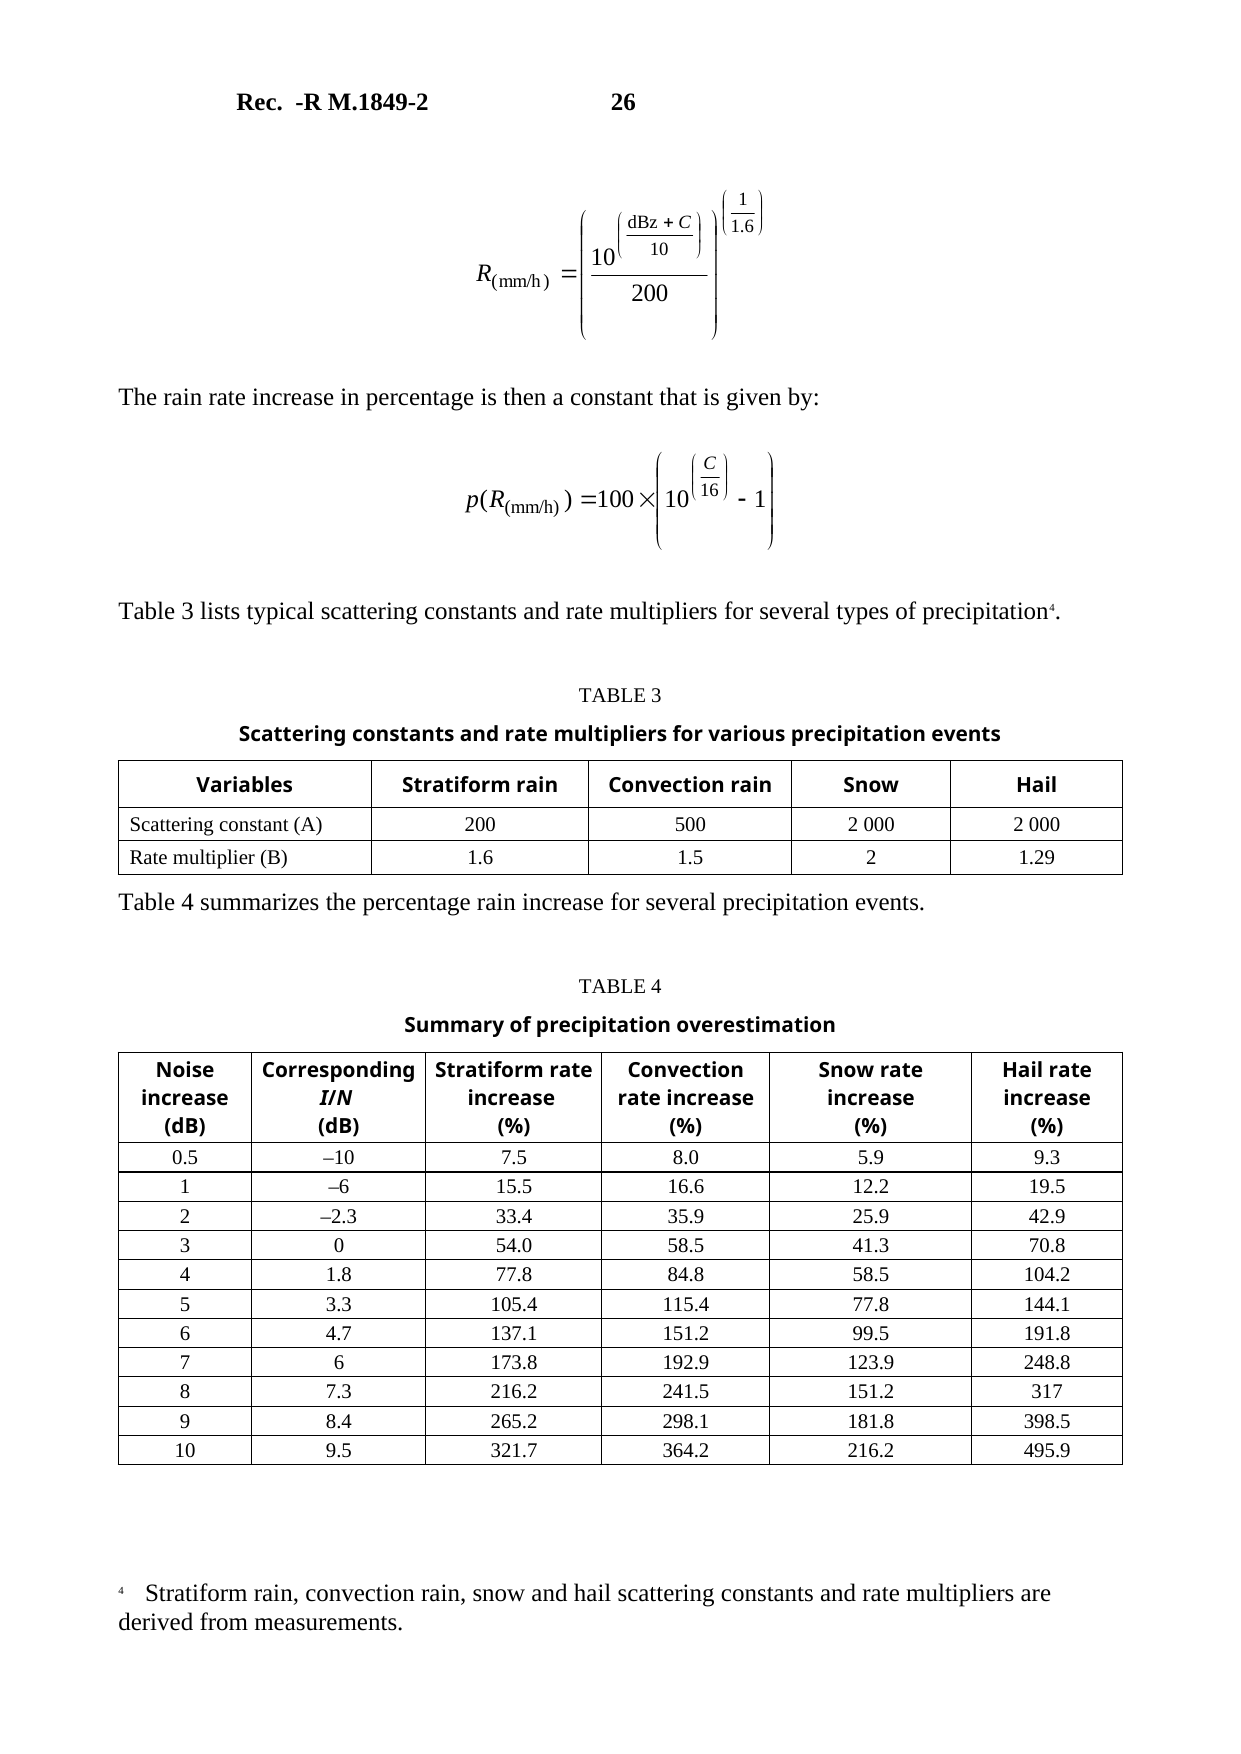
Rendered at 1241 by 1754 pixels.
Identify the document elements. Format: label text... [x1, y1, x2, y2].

table_cell 3.3 [252, 1290, 425, 1318]
table_header Hail [951, 761, 1122, 807]
table_cell 33.4 [426, 1202, 601, 1230]
table_cell 7 [119, 1348, 251, 1376]
table_cell 200 [372, 808, 588, 840]
table_cell 19.5 [972, 1173, 1122, 1201]
title Summary of precipitation overestimation [118, 1011, 1122, 1039]
table_cell 2 [792, 841, 950, 873]
table_header Snow rate increase (%) [770, 1053, 971, 1142]
table_cell 2 000 [792, 808, 950, 840]
table_cell 364.2 [602, 1436, 769, 1464]
table_cell 42.9 [972, 1202, 1122, 1230]
table_cell 398.5 [972, 1407, 1122, 1435]
table_header Corresponding I/N (dB) [252, 1053, 425, 1142]
table_cell 137.1 [426, 1319, 601, 1347]
table_header Hail rate increase (%) [972, 1053, 1122, 1142]
table_header Convection rate increase (%) [602, 1053, 769, 1142]
table_cell 8.4 [252, 1407, 425, 1435]
table_cell 99.5 [770, 1319, 971, 1347]
table_header Noise increase (dB) [119, 1053, 251, 1142]
table_cell 16.6 [602, 1173, 769, 1201]
table_header Variables [119, 761, 371, 807]
table_header Convection rain [589, 761, 791, 807]
table_cell 5.9 [770, 1143, 971, 1171]
text TABLE 4 [118, 974, 1122, 998]
table_cell 54.0 [426, 1231, 601, 1259]
table_header Stratiform rate increase (%) [426, 1053, 601, 1142]
table_cell 216.2 [770, 1436, 971, 1464]
table_cell 77.8 [426, 1260, 601, 1288]
table_cell 35.9 [602, 1202, 769, 1230]
table_cell 10 [119, 1436, 251, 1464]
table_cell 1 [119, 1173, 251, 1201]
table_header Snow [792, 761, 950, 807]
table_cell 500 [589, 808, 791, 840]
table_cell 3 [119, 1231, 251, 1259]
table_cell 1.29 [951, 841, 1122, 873]
table_cell 41.3 [770, 1231, 971, 1259]
table_cell 58.5 [770, 1260, 971, 1288]
table_cell 58.5 [602, 1231, 769, 1259]
table_cell 191.8 [972, 1319, 1122, 1347]
table_cell 84.8 [602, 1260, 769, 1288]
table_cell 317 [972, 1377, 1122, 1406]
table_cell 2 [119, 1202, 251, 1230]
text Table 3 lists typical scattering constants and rate multipliers for several types of precipitation. [118, 596, 1122, 624]
table_cell 105.4 [426, 1290, 601, 1318]
table_cell 192.9 [602, 1348, 769, 1376]
table_cell 216.2 [426, 1377, 601, 1406]
text TABLE 3 [118, 683, 1122, 707]
table_cell 5 [119, 1290, 251, 1318]
table_cell 298.1 [602, 1407, 769, 1435]
table_cell 7.3 [252, 1377, 425, 1406]
table_cell 8 [119, 1377, 251, 1406]
table_cell 0.5 [119, 1143, 251, 1171]
table_cell 265.2 [426, 1407, 601, 1435]
table_cell 248.8 [972, 1348, 1122, 1376]
text Table 4 summarizes the percentage rain increase for several precipitation events. [118, 887, 1122, 916]
table_cell 0 [252, 1231, 425, 1259]
table_cell 1.6 [372, 841, 588, 873]
table_cell 6 [252, 1348, 425, 1376]
table_cell 8.0 [602, 1143, 769, 1171]
table_cell 1.5 [589, 841, 791, 873]
table_cell 1.8 [252, 1260, 425, 1288]
table_cell 77.8 [770, 1290, 971, 1318]
table_cell 12.2 [770, 1173, 971, 1201]
table_cell 2 000 [951, 808, 1122, 840]
table_cell 9.3 [972, 1143, 1122, 1171]
table_cell 241.5 [602, 1377, 769, 1406]
table_cell 9 [119, 1407, 251, 1435]
table_cell 25.9 [770, 1202, 971, 1230]
table_cell 9.5 [252, 1436, 425, 1464]
text The rain rate increase in percentage is then a constant that is given by: [118, 382, 1122, 411]
table_cell 495.9 [972, 1436, 1122, 1464]
table_cell 151.2 [770, 1377, 971, 1406]
table_cell 144.1 [972, 1290, 1122, 1318]
table_cell –2.3 [252, 1202, 425, 1230]
table_cell 4.7 [252, 1319, 425, 1347]
table_cell Rate multiplier (B) [119, 841, 371, 873]
table_cell 321.7 [426, 1436, 601, 1464]
table_cell 151.2 [602, 1319, 769, 1347]
table_cell 115.4 [602, 1290, 769, 1318]
table_cell 104.2 [972, 1260, 1122, 1288]
table_cell –6 [252, 1173, 425, 1201]
table_cell 6 [119, 1319, 251, 1347]
table_cell 4 [119, 1260, 251, 1288]
table_cell 173.8 [426, 1348, 601, 1376]
table_cell 123.9 [770, 1348, 971, 1376]
table_header Stratiform rain [372, 761, 588, 807]
table_cell Scattering constant (A) [119, 808, 371, 840]
title Scattering constants and rate multipliers for various precipitation events [118, 719, 1122, 748]
table_cell –10 [252, 1143, 425, 1171]
table_cell 7.5 [426, 1143, 601, 1171]
table_cell 70.8 [972, 1231, 1122, 1259]
table_cell 181.8 [770, 1407, 971, 1435]
table_cell 15.5 [426, 1173, 601, 1201]
